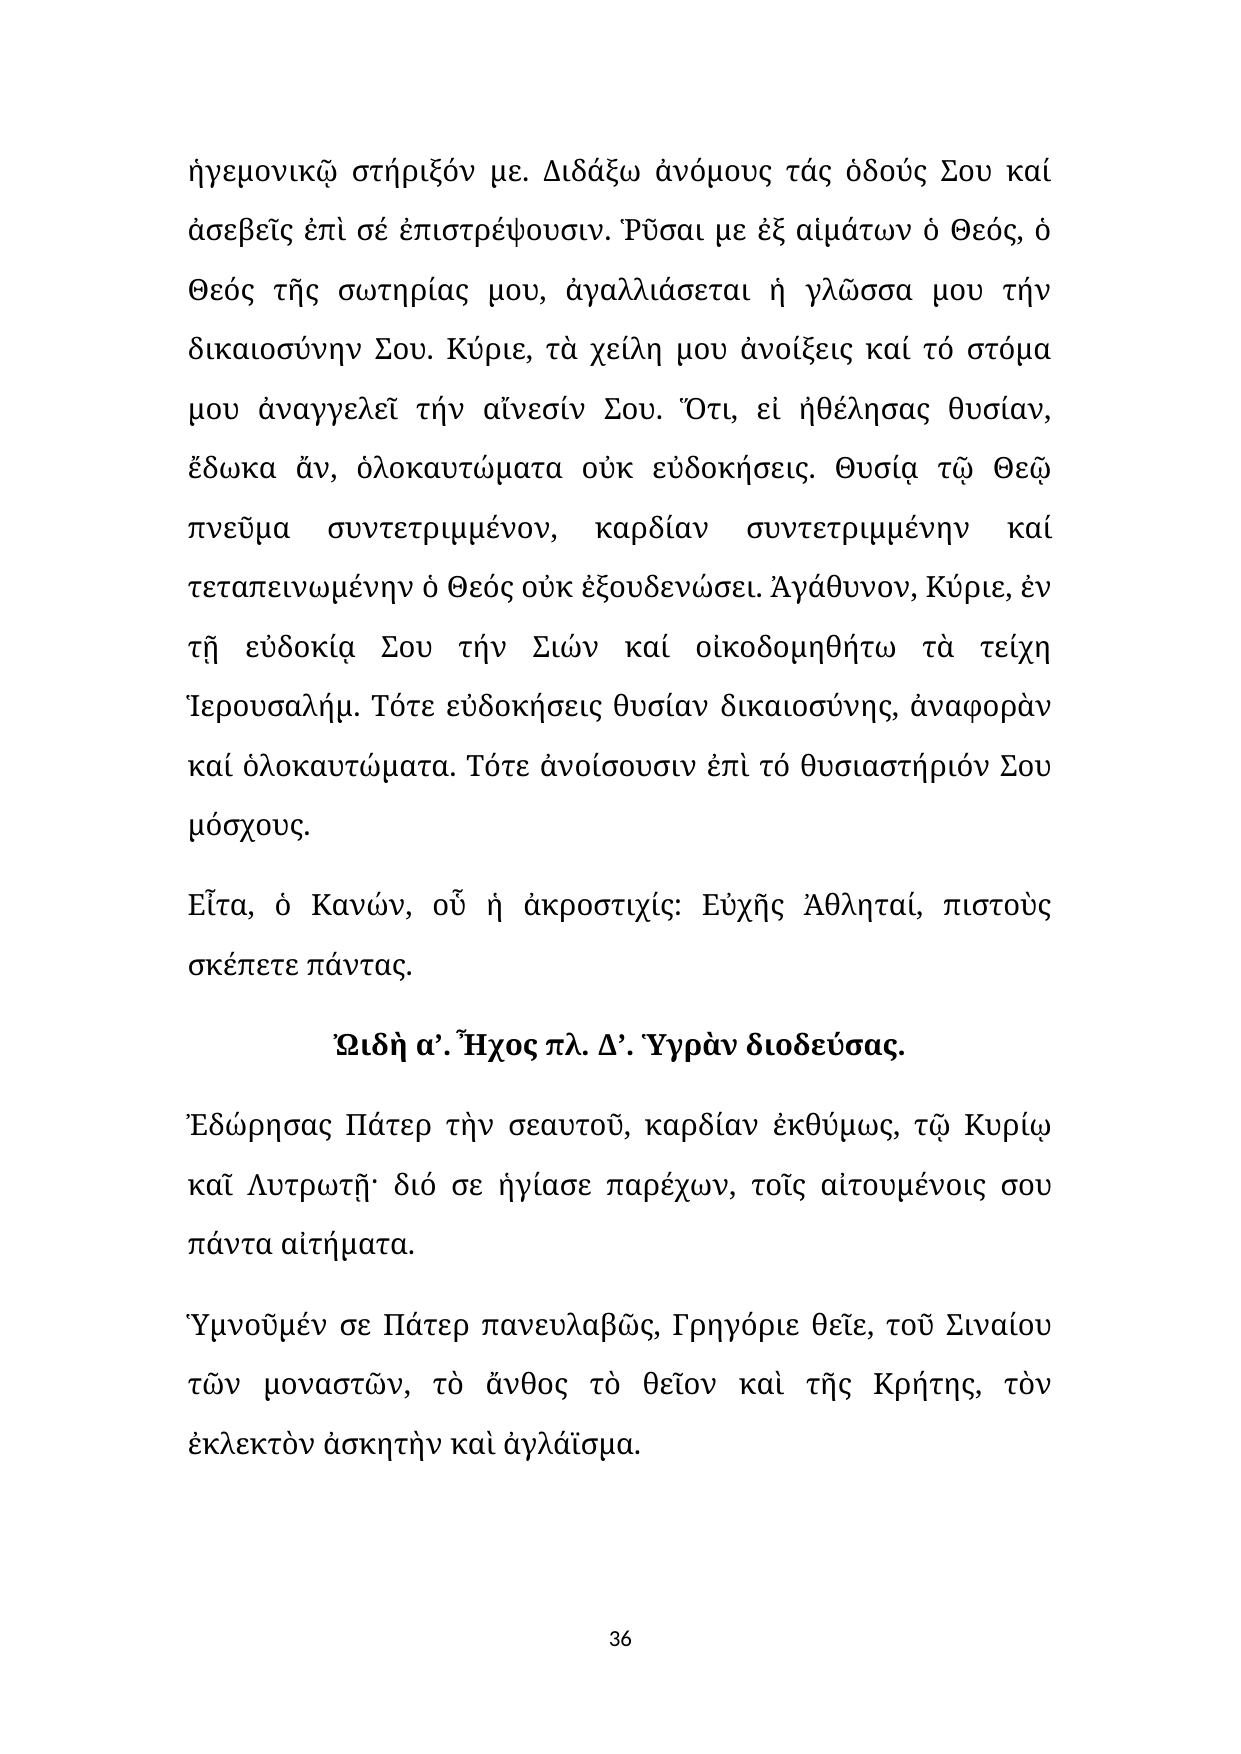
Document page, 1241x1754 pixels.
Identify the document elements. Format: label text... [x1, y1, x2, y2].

text ᾨδὴ α’. Ἦχος πλ. Δ’. Ὑγρὰν διοδεύσας. [187, 1024, 1053, 1064]
text Ἐδώρησας Πάτερ τὴν σεαυτοῦ, καρδίαν ἐκθύμως, τῷ Κυρίῳ καῖ Λυτρωτῇ· διό σε ἡγίασε παρέχων, τοῖς αἰτουμένοις σου πάντα αἰτήματα. [187, 1105, 1053, 1263]
text Εἶτα, ὁ Κανών, οὗ ἡ ἀκροστιχίς: Εὐχῆς Ἀθληταί, πιστοὺς σκέπετε πάντας. [187, 884, 1053, 984]
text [187, 150, 1053, 844]
text Ὑμνοῦμέν σε Πάτερ πανευλαβῶς, Γρηγόριε θεῖε, τοῦ Σιναίου τῶν μοναστῶν, τὸ ἄνθος τὸ θεῖον καὶ τῆς Κρήτης, τὸν ἐκλεκτὸν ἀσκητὴν καὶ ἀγλάϊσμα. [187, 1304, 1053, 1463]
